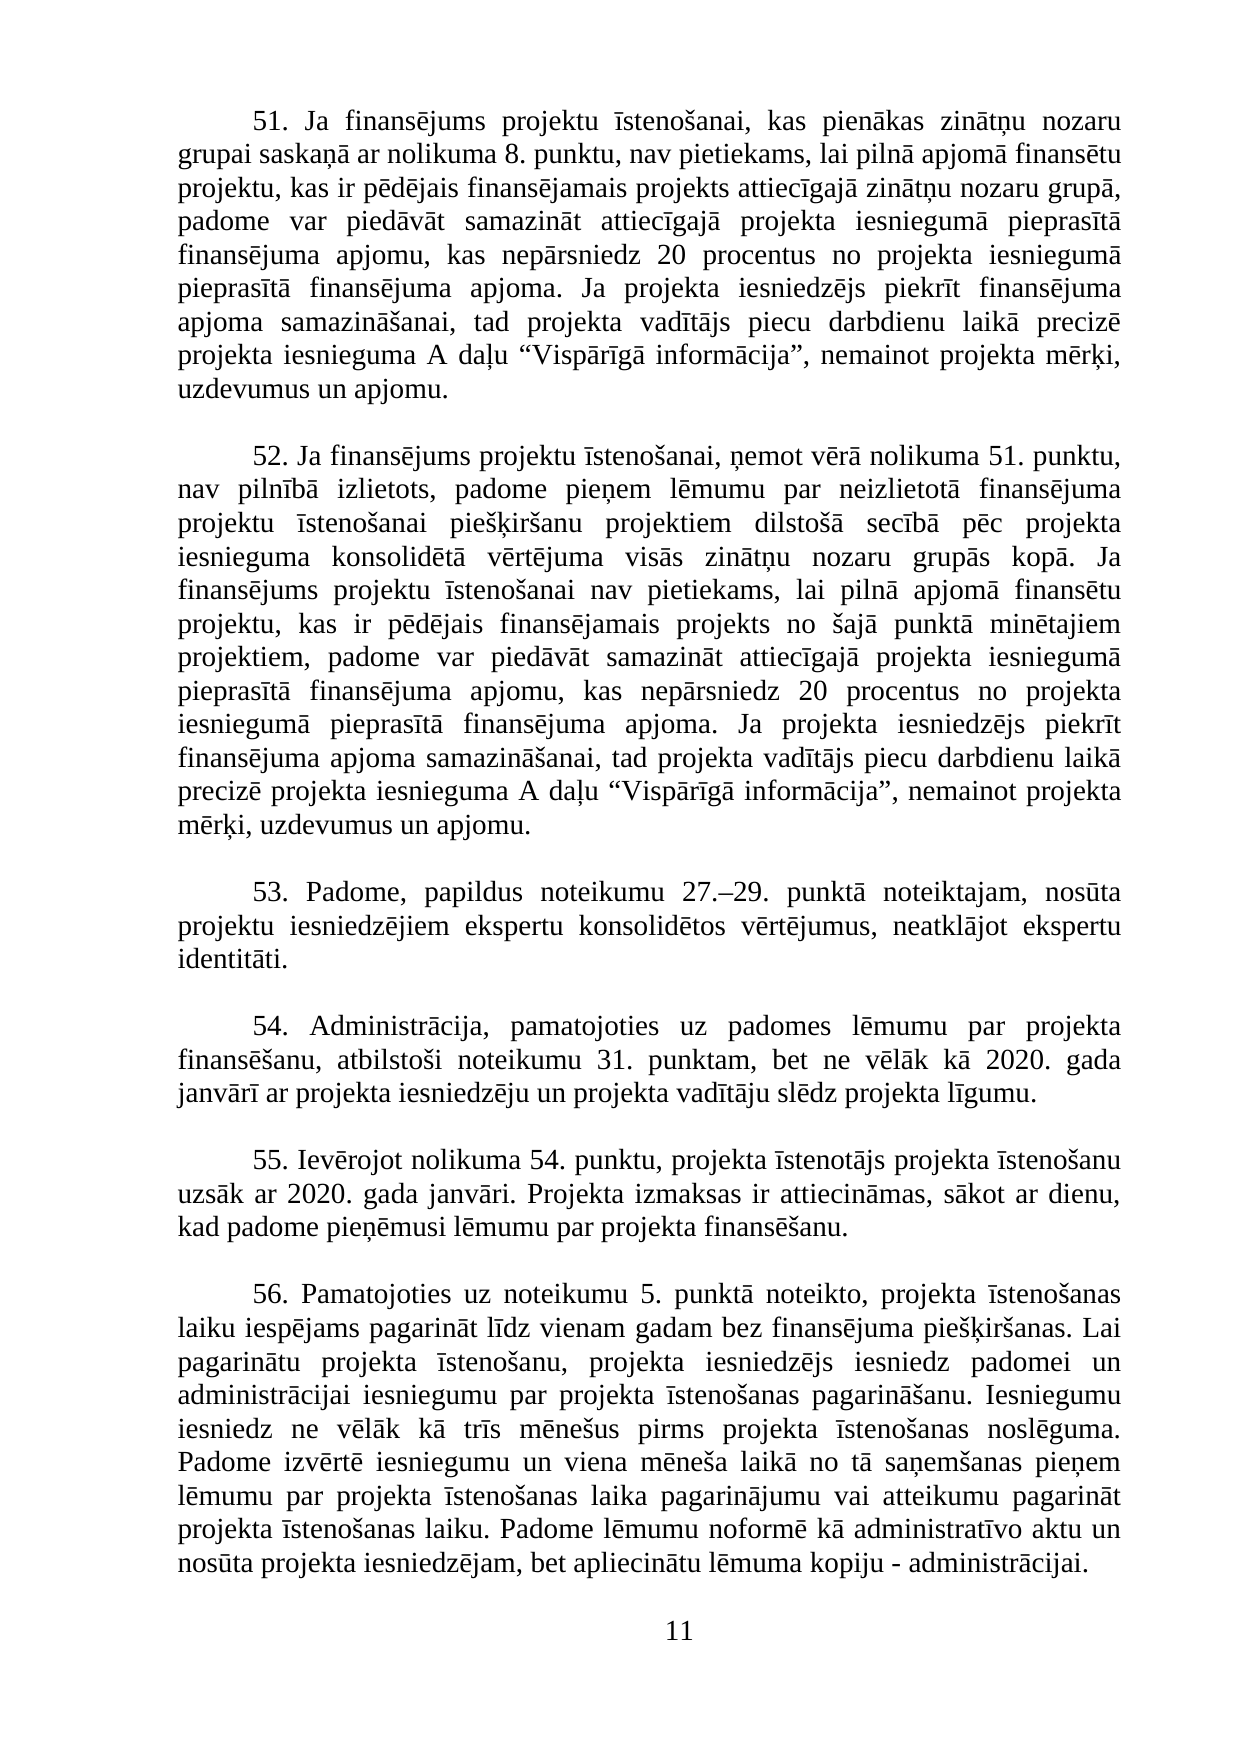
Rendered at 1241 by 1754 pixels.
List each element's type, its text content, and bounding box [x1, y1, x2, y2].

text 51. Ja finansējums projektu īstenošanai, kas pienākas zinātņu nozaru grupai saskaņā ar nolikuma 8. punktu, nav pietiekams, lai pilnā apjomā finansētu projektu, kas ir pēdējais finansējamais projekts attiecīgajā zinātņu nozaru grupā, padome var piedāvāt samazināt attiecīgajā projekta iesniegumā pieprasītā finansējuma apjomu, kas nepārsniedz 20 procentus no projekta iesniegumā pieprasītā finansējuma apjoma. Ja projekta iesniedzējs piekrīt finansējuma apjoma samazināšanai, tad projekta vadītājs piecu darbdienu laikā precizē projekta iesnieguma A daļu “Vispārīgā informācija”, nemainot projekta mērķi, uzdevumus un apjomu. [177, 103, 1122, 404]
text 55. Ievērojot nolikuma 54. punktu, projekta īstenotājs projekta īstenošanu uzsāk ar 2020. gada janvāri. Projekta izmaksas ir attiecināmas, sākot ar dienu, kad padome pieņēmusi lēmumu par projekta finansēšanu. [177, 1142, 1122, 1243]
text 56. Pamatojoties uz noteikumu 5. punktā noteikto, projekta īstenošanas laiku iespējams pagarināt līdz vienam gadam bez finansējuma piešķiršanas. Lai pagarinātu projekta īstenošanu, projekta iesniedzējs iesniedz padomei un administrācijai iesniegumu par projekta īstenošanas pagarināšanu. Iesniegumu iesniedz ne vēlāk kā trīs mēnešus pirms projekta īstenošanas noslēguma. Padome izvērtē iesniegumu un viena mēneša laikā no tā saņemšanas pieņem lēmumu par projekta īstenošanas laika pagarinājumu vai atteikumu pagarināt projekta īstenošanas laiku. Padome lēmumu noformē kā administratīvo aktu un nosūta projekta iesniedzējam, bet apliecinātu lēmuma kopiju - administrācijai. [177, 1277, 1122, 1578]
text 54. Administrācija, pamatojoties uz padomes lēmumu par projekta finansēšanu, atbilstoši noteikumu 31. punktam, bet ne vēlāk kā 2020. gada janvārī ar projekta iesniedzēju un projekta vadītāju slēdz projekta līgumu. [177, 1008, 1122, 1109]
text 53. Padome, papildus noteikumu 27.–29. punktā noteiktajam, nosūta projektu iesniedzējiem ekspertu konsolidētos vērtējumus, neatklājot ekspertu identitāti. [177, 874, 1122, 975]
text 52. Ja finansējums projektu īstenošanai, ņemot vērā nolikuma 51. punktu, nav pilnībā izlietots, padome pieņem lēmumu par neizlietotā finansējuma projektu īstenošanai piešķiršanu projektiem dilstošā secībā pēc projekta iesnieguma konsolidētā vērtējuma visās zinātņu nozaru grupās kopā. Ja finansējums projektu īstenošanai nav pietiekams, lai pilnā apjomā finansētu projektu, kas ir pēdējais finansējamais projekts no šajā punktā minētajiem projektiem, padome var piedāvāt samazināt attiecīgajā projekta iesniegumā pieprasītā finansējuma apjomu, kas nepārsniedz 20 procentus no projekta iesniegumā pieprasītā finansējuma apjoma. Ja projekta iesniedzējs piekrīt finansējuma apjoma samazināšanai, tad projekta vadītājs piecu darbdienu laikā precizē projekta iesnieguma A daļu “Vispārīgā informācija”, nemainot projekta mērķi, uzdevumus un apjomu. [177, 438, 1122, 841]
